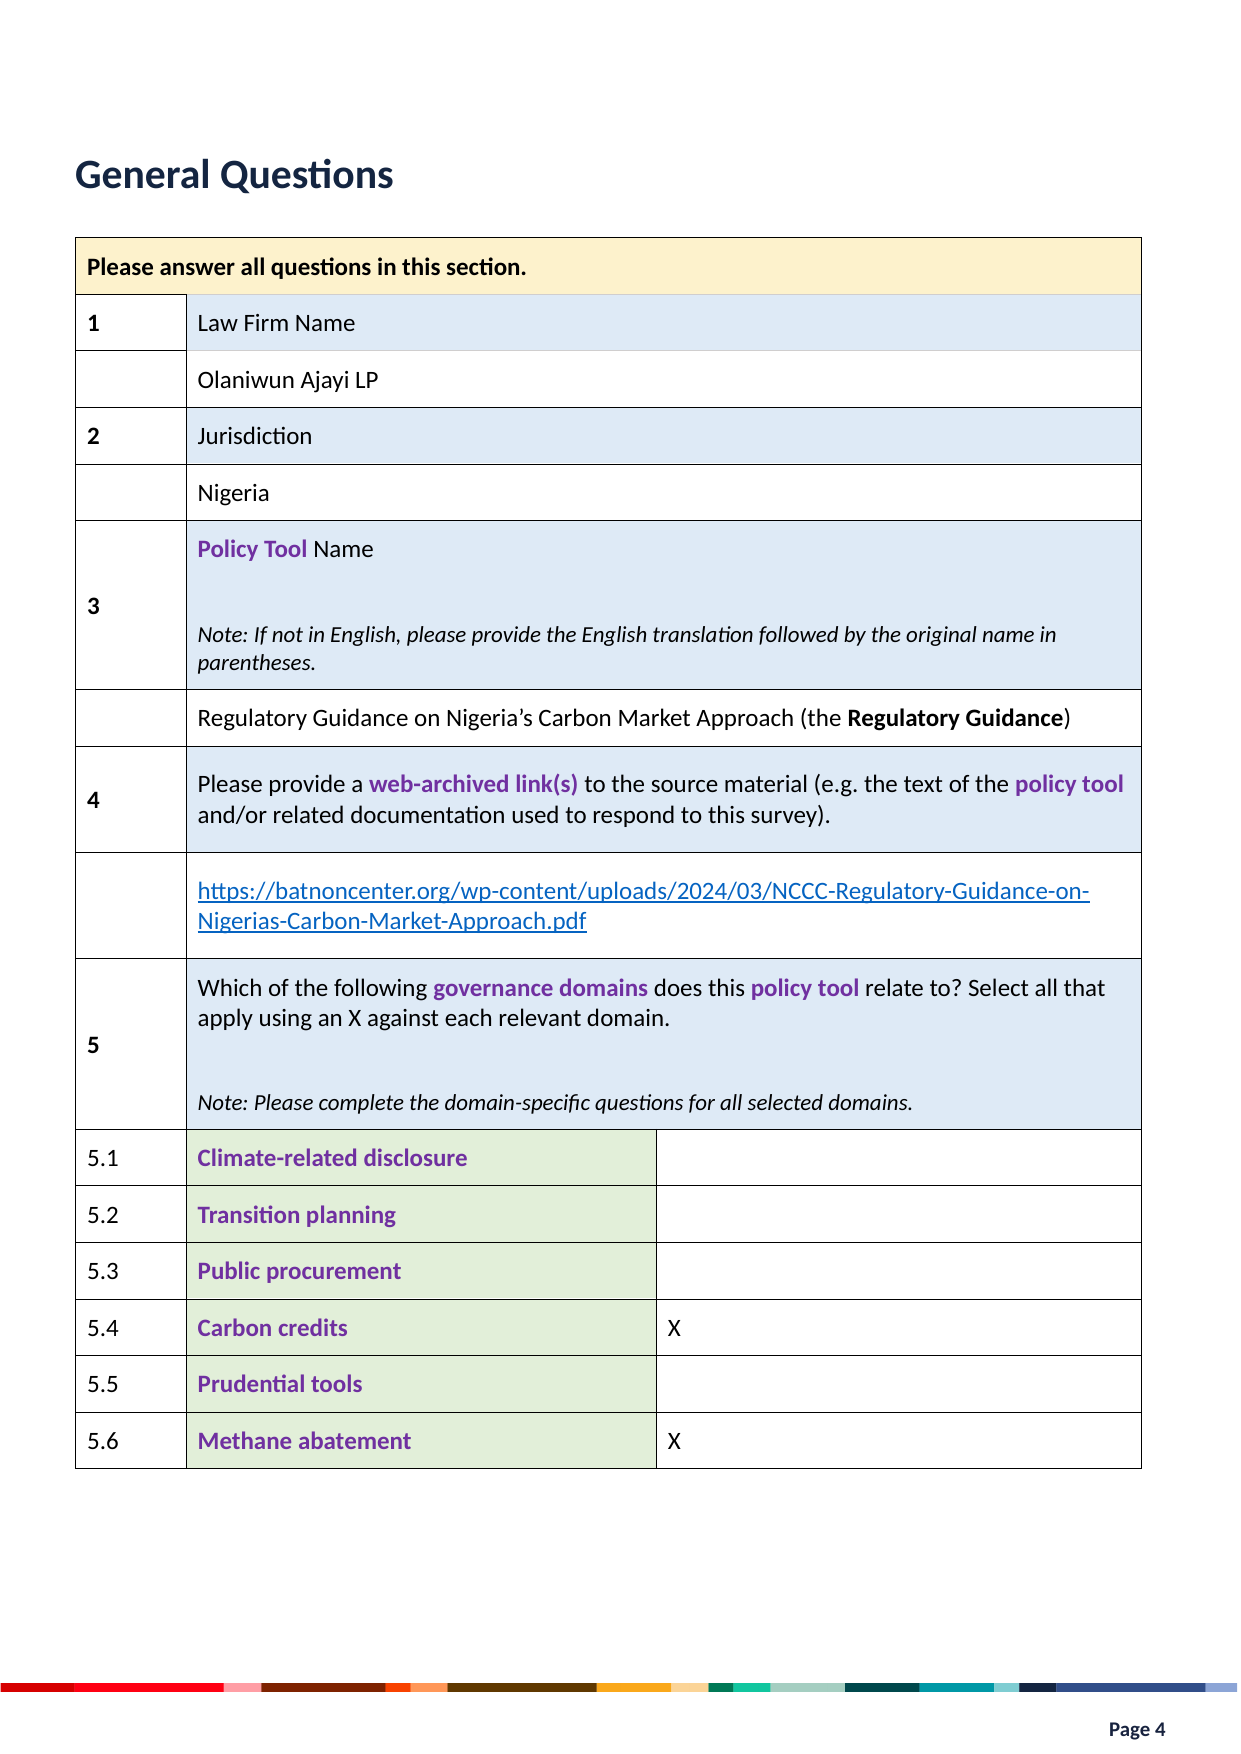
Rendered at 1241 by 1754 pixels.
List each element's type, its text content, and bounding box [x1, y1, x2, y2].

subtitle General Questions [75, 148, 1165, 199]
table_cell 5.5 [76, 1356, 186, 1412]
table_cell https://batnoncenter.org/wp-content/uploads/2024/03/NCCC-Regulatory-Guidance-on-Nigerias-Carbon-Market-Approach.pdf [187, 853, 1141, 958]
table_cell Policy Tool Name Note: If not in English, please provide the English translation followed by the original name in parentheses. [187, 521, 1141, 689]
table_cell 5.3 [76, 1243, 186, 1298]
table_cell 5.1 [76, 1130, 186, 1185]
table_cell Jurisdiction [187, 408, 1141, 463]
table_cell Nigeria [187, 465, 1141, 520]
table_cell [657, 1130, 1141, 1185]
picture [0, 1683, 1236, 1692]
table_header Please answer all questions in this section. [76, 238, 1141, 294]
table_cell 1 [76, 295, 186, 350]
table_cell Carbon credits [187, 1300, 656, 1355]
table_cell [657, 1243, 1141, 1298]
table_cell Regulatory Guidance on Nigeria’s Carbon Market Approach (the Regulatory Guidance) [187, 690, 1141, 746]
table_cell X [657, 1300, 1141, 1355]
table_cell 5 [76, 959, 186, 1129]
table_cell Law Firm Name [187, 295, 1141, 350]
table_cell Please provide a web-archived link(s) to the source material (e.g. the text of the policy tool and/or related documentation used to respond to this survey). [187, 747, 1141, 852]
table_cell [76, 853, 186, 958]
table_cell 4 [76, 747, 186, 852]
table_cell Methane abatement [187, 1413, 656, 1468]
table_cell Prudential tools [187, 1356, 656, 1412]
table_cell 2 [76, 408, 186, 463]
table_cell [657, 1186, 1141, 1242]
table_cell Olaniwun Ajayi LP [187, 351, 1141, 407]
table_cell X [657, 1413, 1141, 1468]
table_cell Public procurement [187, 1243, 656, 1298]
table_cell Climate-related disclosure [187, 1130, 656, 1185]
table_cell Which of the following governance domains does this policy tool relate to? Select all that apply using an X against each relevant domain. Note: Please complete the domain-specific questions for all selected domains. [187, 959, 1141, 1129]
table_cell 5.2 [76, 1186, 186, 1242]
table_cell [76, 465, 186, 520]
table_cell [657, 1356, 1141, 1412]
table_cell [76, 690, 186, 746]
table_cell 5.4 [76, 1300, 186, 1355]
table_cell 3 [76, 521, 186, 689]
table_cell [76, 351, 186, 407]
table_cell 5.6 [76, 1413, 186, 1468]
table_cell Transition planning [187, 1186, 656, 1242]
